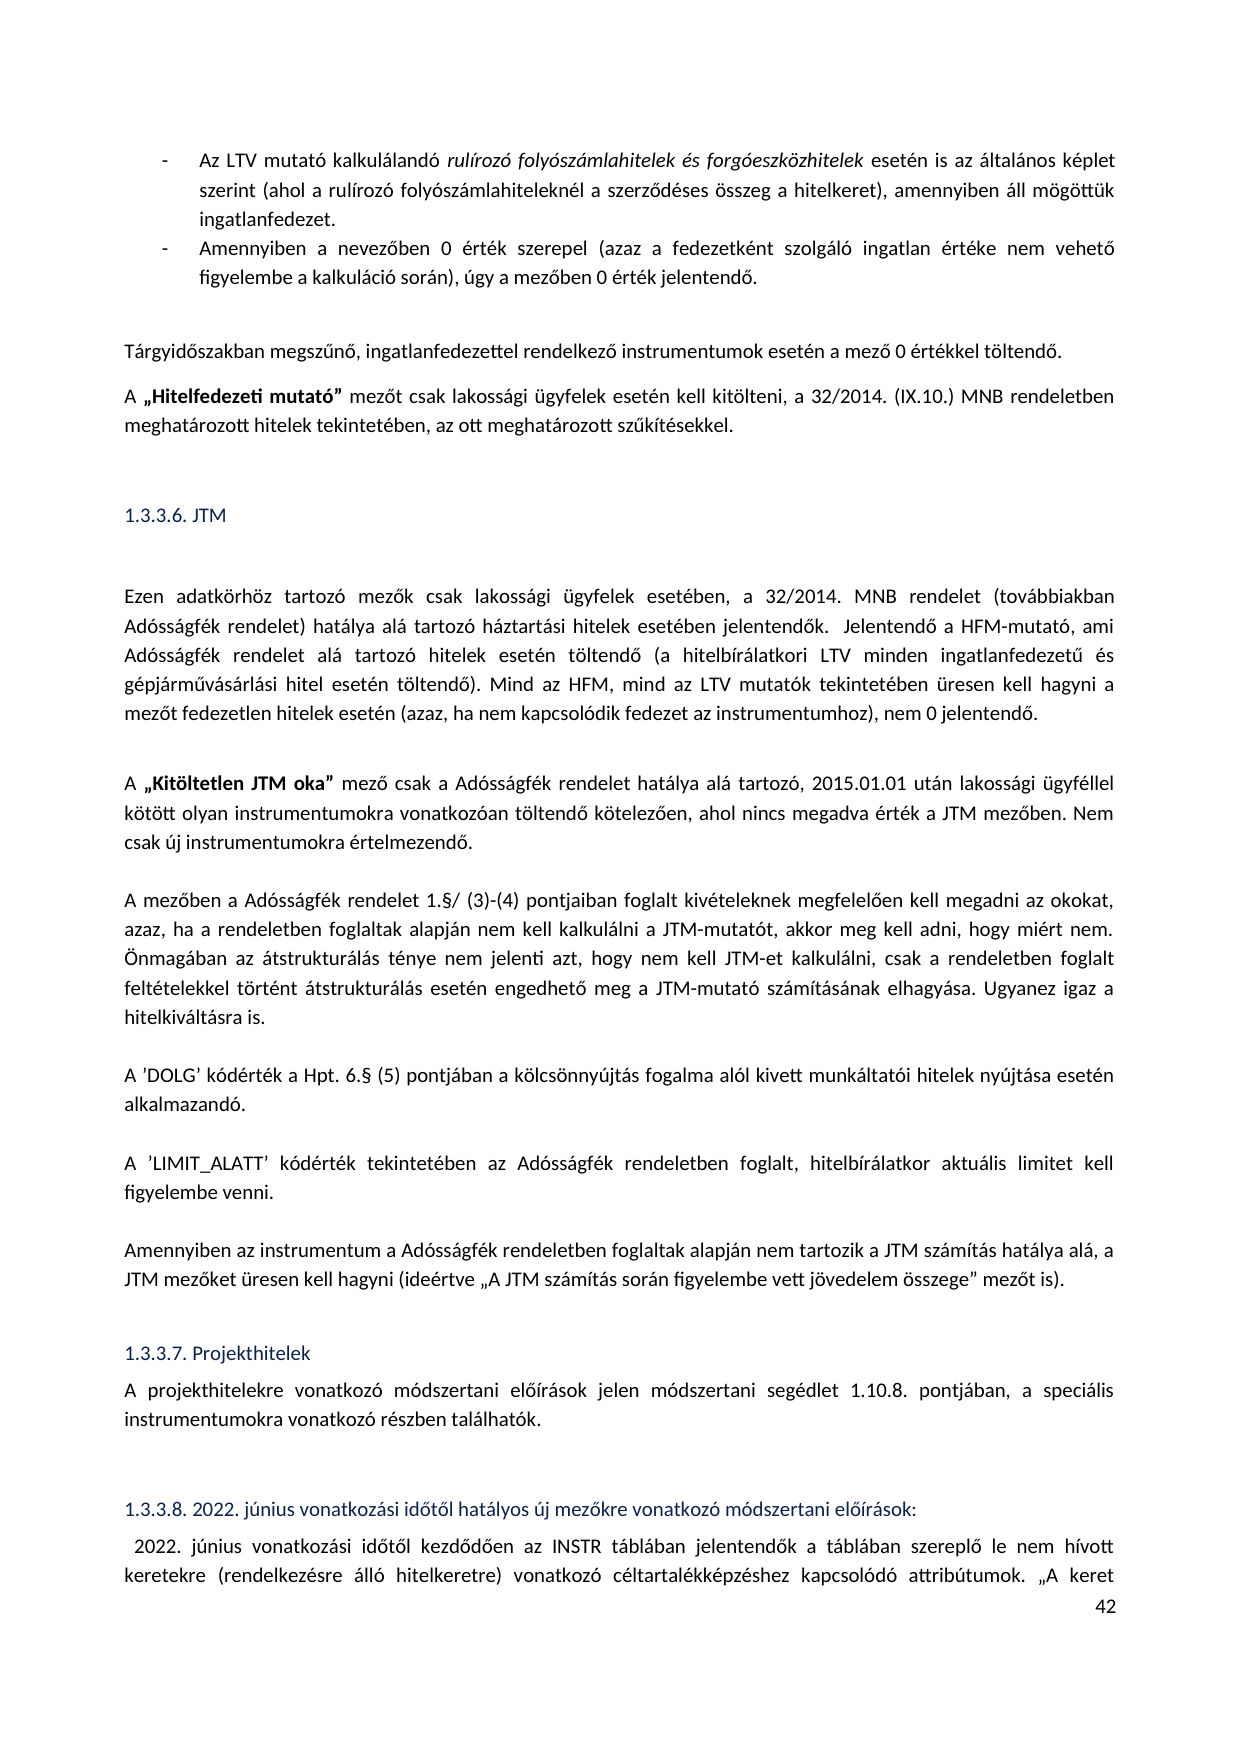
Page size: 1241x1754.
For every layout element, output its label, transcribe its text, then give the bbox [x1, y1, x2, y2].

text A „Hitelfedezeti mutató” mezőt csak lakossági ügyfelek esetén kell kitölteni, a 32/2014. (IX.10.) MNB rendeletben meghatározott hitelek tekintetében, az ott meghatározott szűkítésekkel. [124, 383, 1116, 438]
text Amennyiben az instrumentum a Adósságfék rendeletben foglaltak alapján nem tartozik a JTM számítás hatálya alá, a JTM mezőket üresen kell hagyni (ideértve „A JTM számítás során figyelembe vett jövedelem összege” mezőt is). [124, 1237, 1116, 1292]
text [124, 1533, 1116, 1588]
text A mezőben a Adósságfék rendelet 1.§/ (3)-(4) pontjaiban foglalt kivételeknek megfelelően kell megadni az okokat, azaz, ha a rendeletben foglaltak alapján nem kell kalkulálni a JTM-mutatót, akkor meg kell adni, hogy miért nem. Önmagában az átstrukturálás ténye nem jelenti azt, hogy nem kell JTM-et kalkulálni, csak a rendeletben foglalt feltételekkel történt átstrukturálás esetén engedhető meg a JTM-mutató számításának elhagyása. Ugyanez igaz a hitelkiváltásra is. [124, 887, 1116, 1029]
list Az LTV mutató kalkulálandó rulírozó folyószámlahitelek és forgóeszközhitelek esetén is az általános képlet szerint (ahol a rulírozó folyószámlahiteleknél a szerződéses összeg a hitelkeret), amennyiben áll mögöttük ingatlanfedezet. [162, 148, 1116, 231]
text Ezen adatkörhöz tartozó mezők csak lakossági ügyfelek esetében, a 32/2014. MNB rendelet (továbbiakban Adósságfék rendelet) hatálya alá tartozó háztartási hitelek esetében jelentendők. Jelentendő a HFM-mutató, ami Adósságfék rendelet alá tartozó hitelek esetén töltendő (a hitelbírálatkori LTV minden ingatlanfedezetű és gépjárművásárlási hitel esetén töltendő). Mind az HFM, mind az LTV mutatók tekintetében üresen kell hagyni a mezőt fedezetlen hitelek esetén (azaz, ha nem kapcsolódik fedezet az instrumentumhoz), nem 0 jelentendő. [124, 584, 1116, 726]
subtitle Projekthitelek [124, 1340, 1116, 1366]
subtitle 2022. június vonatkozási időtől hatályos új mezőkre vonatkozó módszertani előírások: [124, 1496, 1116, 1521]
text A ’DOLG’ kódérték a Hpt. 6.§ (5) pontjában a kölcsönnyújtás fogalma alól kivett munkáltatói hitelek nyújtása esetén alkalmazandó. [124, 1062, 1116, 1117]
text A „Kitöltetlen JTM oka” mező csak a Adósságfék rendelet hatálya alá tartozó, 2015.01.01 után lakossági ügyféllel kötött olyan instrumentumokra vonatkozóan töltendő kötelezően, ahol nincs megadva érték a JTM mezőben. Nem csak új instrumentumokra értelmezendő. [124, 771, 1116, 854]
text Tárgyidőszakban megszűnő, ingatlanfedezettel rendelkező instrumentumok esetén a mező 0 értékkel töltendő. [124, 338, 1116, 364]
text A projekthitelekre vonatkozó módszertani előírások jelen módszertani segédlet 1.10.8. pontjában, a speciális instrumentumokra vonatkozó részben találhatók. [124, 1377, 1116, 1432]
subtitle JTM [124, 502, 1116, 527]
list Amennyiben a nevezőben 0 érték szerepel (azaz a fedezetként szolgáló ingatlan értéke nem vehető figyelembe a kalkuláció során), úgy a mezőben 0 érték jelentendő. [162, 235, 1116, 290]
text A ’LIMIT_ALATT’ kódérték tekintetében az Adósságfék rendeletben foglalt, hitelbírálatkor aktuális limitet kell figyelembe venni. [124, 1150, 1116, 1204]
